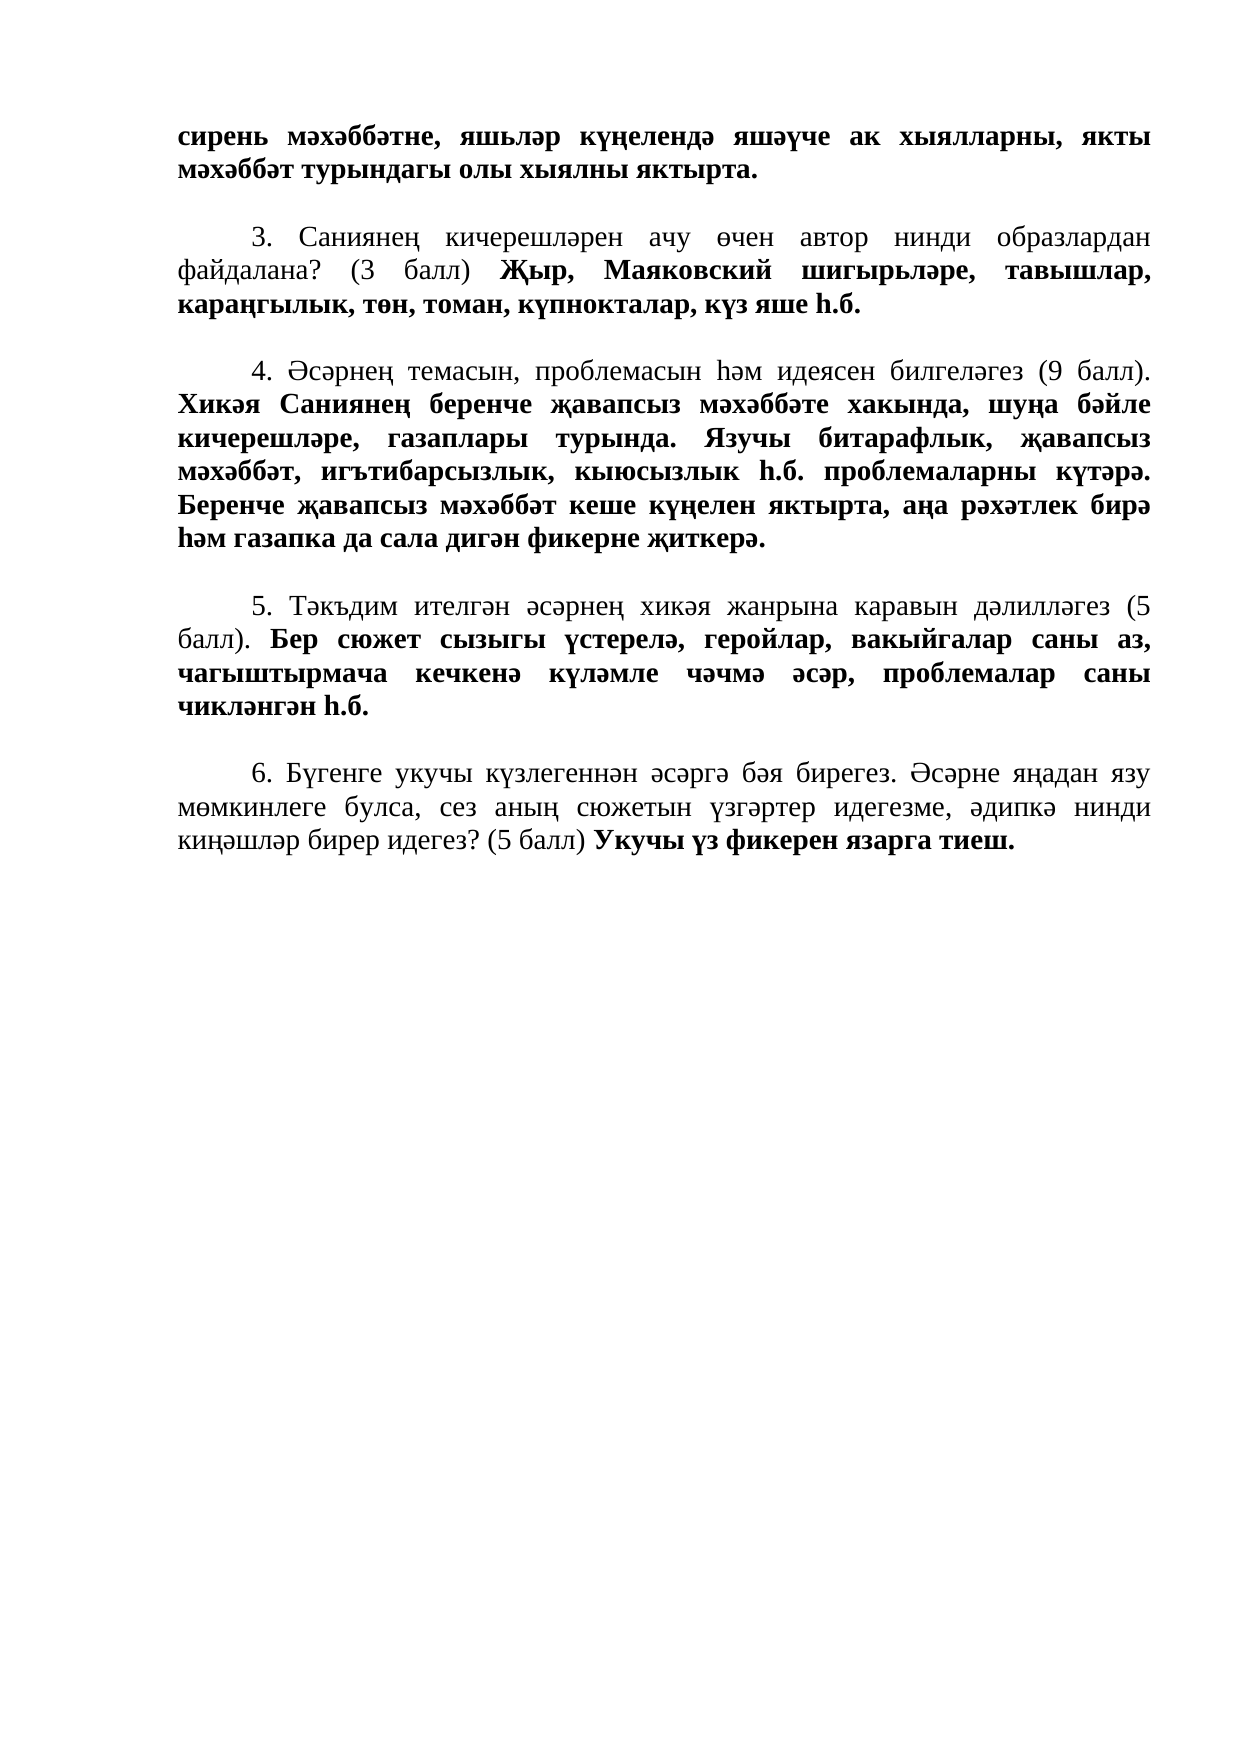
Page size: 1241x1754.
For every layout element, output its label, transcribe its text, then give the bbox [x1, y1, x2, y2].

text 6. Бүгенге укучы күзлегеннән әсәргә бәя бирегез. Әсәрне яңадан язу мөмкинлеге булса, сез аның сюжетын үзгәртер идегезме, әдипкә нинди киңәшләр бирер идегез? (5 балл) Укучы үз фикерен язарга тиеш. [177, 755, 1152, 856]
text 5. Тәкъдим ителгән әсәрнең хикәя жанрына каравын дәлилләгез (5 балл). Бер сюжет сызыгы үстерелә, геройлар, вакыйгалар саны аз, чагыштырмача кечкенә күләмле чәчмә әсәр, проблемалар саны чикләнгән һ.б. [177, 588, 1152, 722]
text 4. Әсәрнең темасын, проблемасын һәм идеясен билгеләгез (9 балл). Хикәя Саниянең беренче җавапсыз мәхәббәте хакында, шуңа бәйле кичерешләре, газаплары турында. Язучы битарафлык, җавапсыз мәхәббәт, игътибарсызлык, кыюсызлык һ.б. проблемаларны күтәрә. Беренче җавапсыз мәхәббәт кеше күңелен яктырта, аңа рәхәтлек бирә һәм газапка да сала дигән фикерне җиткерә. [177, 353, 1152, 554]
text 3. Саниянең кичерешләрен ачу өчен автор нинди образлардан файдалана? (3 балл) Җыр, Маяковский шигырьләре, тавышлар, караңгылык, төн, томан, күпнокталар, күз яше һ.б. [177, 219, 1152, 319]
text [177, 118, 1152, 185]
